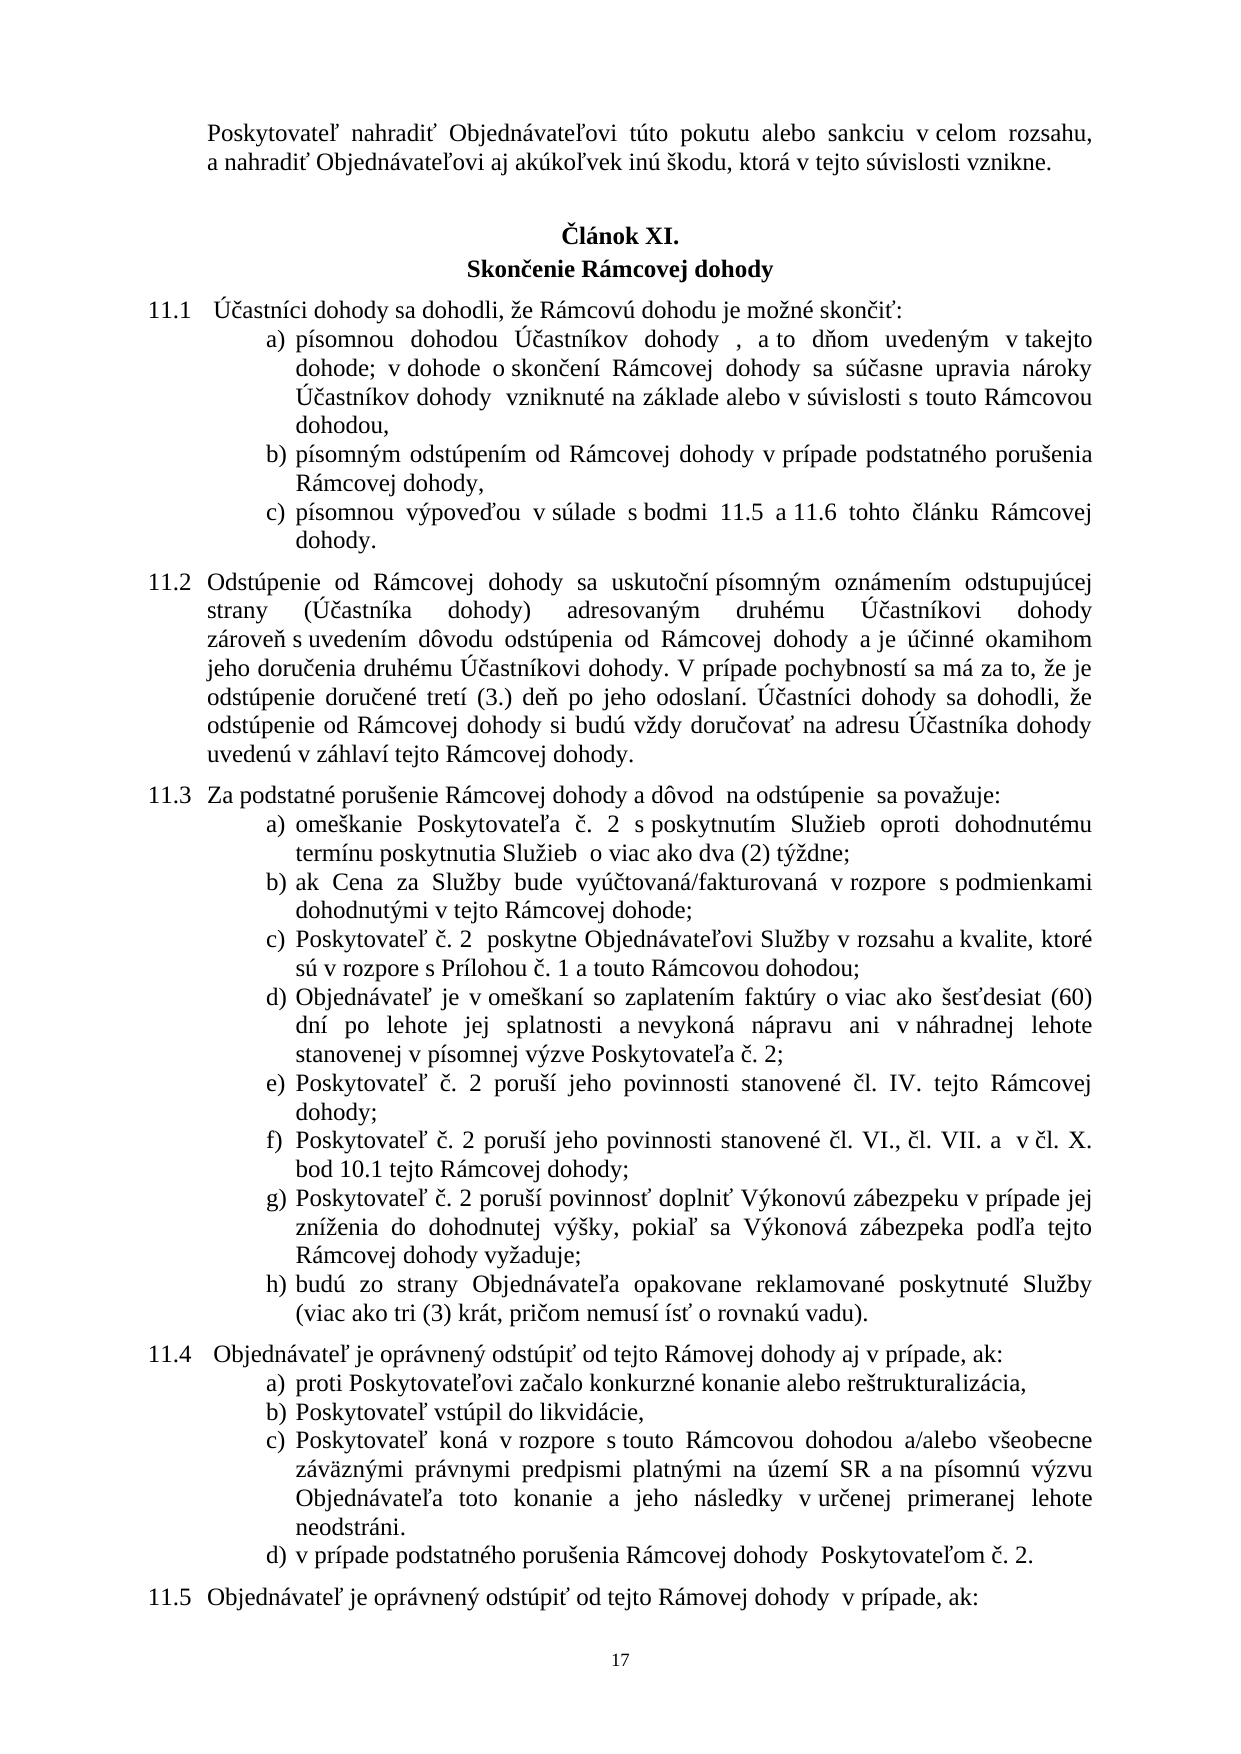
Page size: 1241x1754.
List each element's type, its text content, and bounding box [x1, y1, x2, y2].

list budú zo strany Objednávateľa opakovane reklamované poskytnuté Služby (viac ako tri (3) krát, pričom nemusí ísť o rovnakú vadu). [266, 1269, 1092, 1327]
list Objednávateľ je oprávnený odstúpiť od tejto Rámovej dohody v prípade, ak: [148, 1582, 1092, 1610]
list Poskytovateľ vstúpil do likvidácie, [266, 1397, 1092, 1425]
list písomnou dohodou Účastníkov dohody , a to dňom uvedeným v takejto dohode; v dohode o skončení Rámcovej dohody sa súčasne upravia nároky Účastníkov dohody vzniknuté na základe alebo v súvislosti s touto Rámcovou dohodou, [266, 324, 1092, 439]
list Poskytovateľ č. 2 poruší jeho povinnosti stanovené čl. IV. tejto Rámcovej dohody; [266, 1068, 1092, 1125]
list proti Poskytovateľovi začalo konkurzné konanie alebo reštrukturalizácia, [266, 1368, 1092, 1397]
list Objednávateľ je oprávnený odstúpiť od tejto Rámovej dohody aj v prípade, ak: [148, 1339, 1092, 1368]
list ak Cena za Služby bude vyúčtovaná/fakturovaná v rozpore s podmienkami dohodnutými v tejto Rámcovej dohode; [266, 867, 1092, 924]
list Odstúpenie od Rámcovej dohody sa uskutoční písomným oznámením odstupujúcej strany (Účastníka dohody) adresovaným druhému Účastníkovi dohody zároveň s uvedením dôvodu odstúpenia od Rámcovej dohody a je účinné okamihom jeho doručenia druhému Účastníkovi dohody. V prípade pochybností sa má za to, že je odstúpenie doručené tretí (3.) deň po jeho odoslaní. Účastníci dohody sa dohodli, že odstúpenie od Rámcovej dohody si budú vždy doručovať na adresu Účastníka dohody uvedenú v záhlaví tejto Rámcovej dohody. [148, 567, 1092, 768]
text Skončenie Rámcovej dohody [148, 254, 1092, 283]
list písomným odstúpením od Rámcovej dohody v prípade podstatného porušenia Rámcovej dohody, [266, 439, 1092, 497]
list Poskytovateľ č. 2 poruší jeho povinnosti stanovené čl. VI., čl. VII. a v čl. X. bod 10.1 tejto Rámcovej dohody; [266, 1125, 1092, 1183]
list v prípade podstatného porušenia Rámcovej dohody Poskytovateľom č. 2. [266, 1540, 1092, 1569]
list Účastníci dohody sa dohodli, že Rámcovú dohodu je možné skončiť: [148, 295, 1092, 324]
list Objednávateľ je v omeškaní so zaplatením faktúry o viac ako šesťdesiat (60) dní po lehote jej splatnosti a nevykoná nápravu ani v náhradnej lehote stanovenej v písomnej výzve Poskytovateľa č. 2; [266, 982, 1092, 1068]
list písomnou výpoveďou v súlade s bodmi 11.5 a 11.6 tohto článku Rámcovej dohody. [266, 497, 1092, 554]
list Poskytovateľ č. 2 poruší povinnosť doplniť Výkonovú zábezpeku v prípade jej zníženia do dohodnutej výšky, pokiaľ sa Výkonová zábezpeka podľa tejto Rámcovej dohody vyžaduje; [266, 1183, 1092, 1269]
list Za podstatné porušenie Rámcovej dohody a dôvod na odstúpenie sa považuje: [148, 780, 1092, 809]
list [148, 118, 1092, 176]
text Článok XI. [148, 221, 1092, 250]
list Poskytovateľ koná v rozpore s touto Rámcovou dohodou a/alebo všeobecne záväznými právnymi predpismi platnými na území SR a na písomnú výzvu Objednávateľa toto konanie a jeho následky v určenej primeranej lehote neodstráni. [266, 1425, 1092, 1540]
list Poskytovateľ č. 2 poskytne Objednávateľovi Služby v rozsahu a kvalite, ktoré sú v rozpore s Prílohou č. 1 a touto Rámcovou dohodou; [266, 924, 1092, 982]
list omeškanie Poskytovateľa č. 2 s poskytnutím Služieb oproti dohodnutému termínu poskytnutia Služieb o viac ako dva (2) týždne; [266, 809, 1092, 867]
